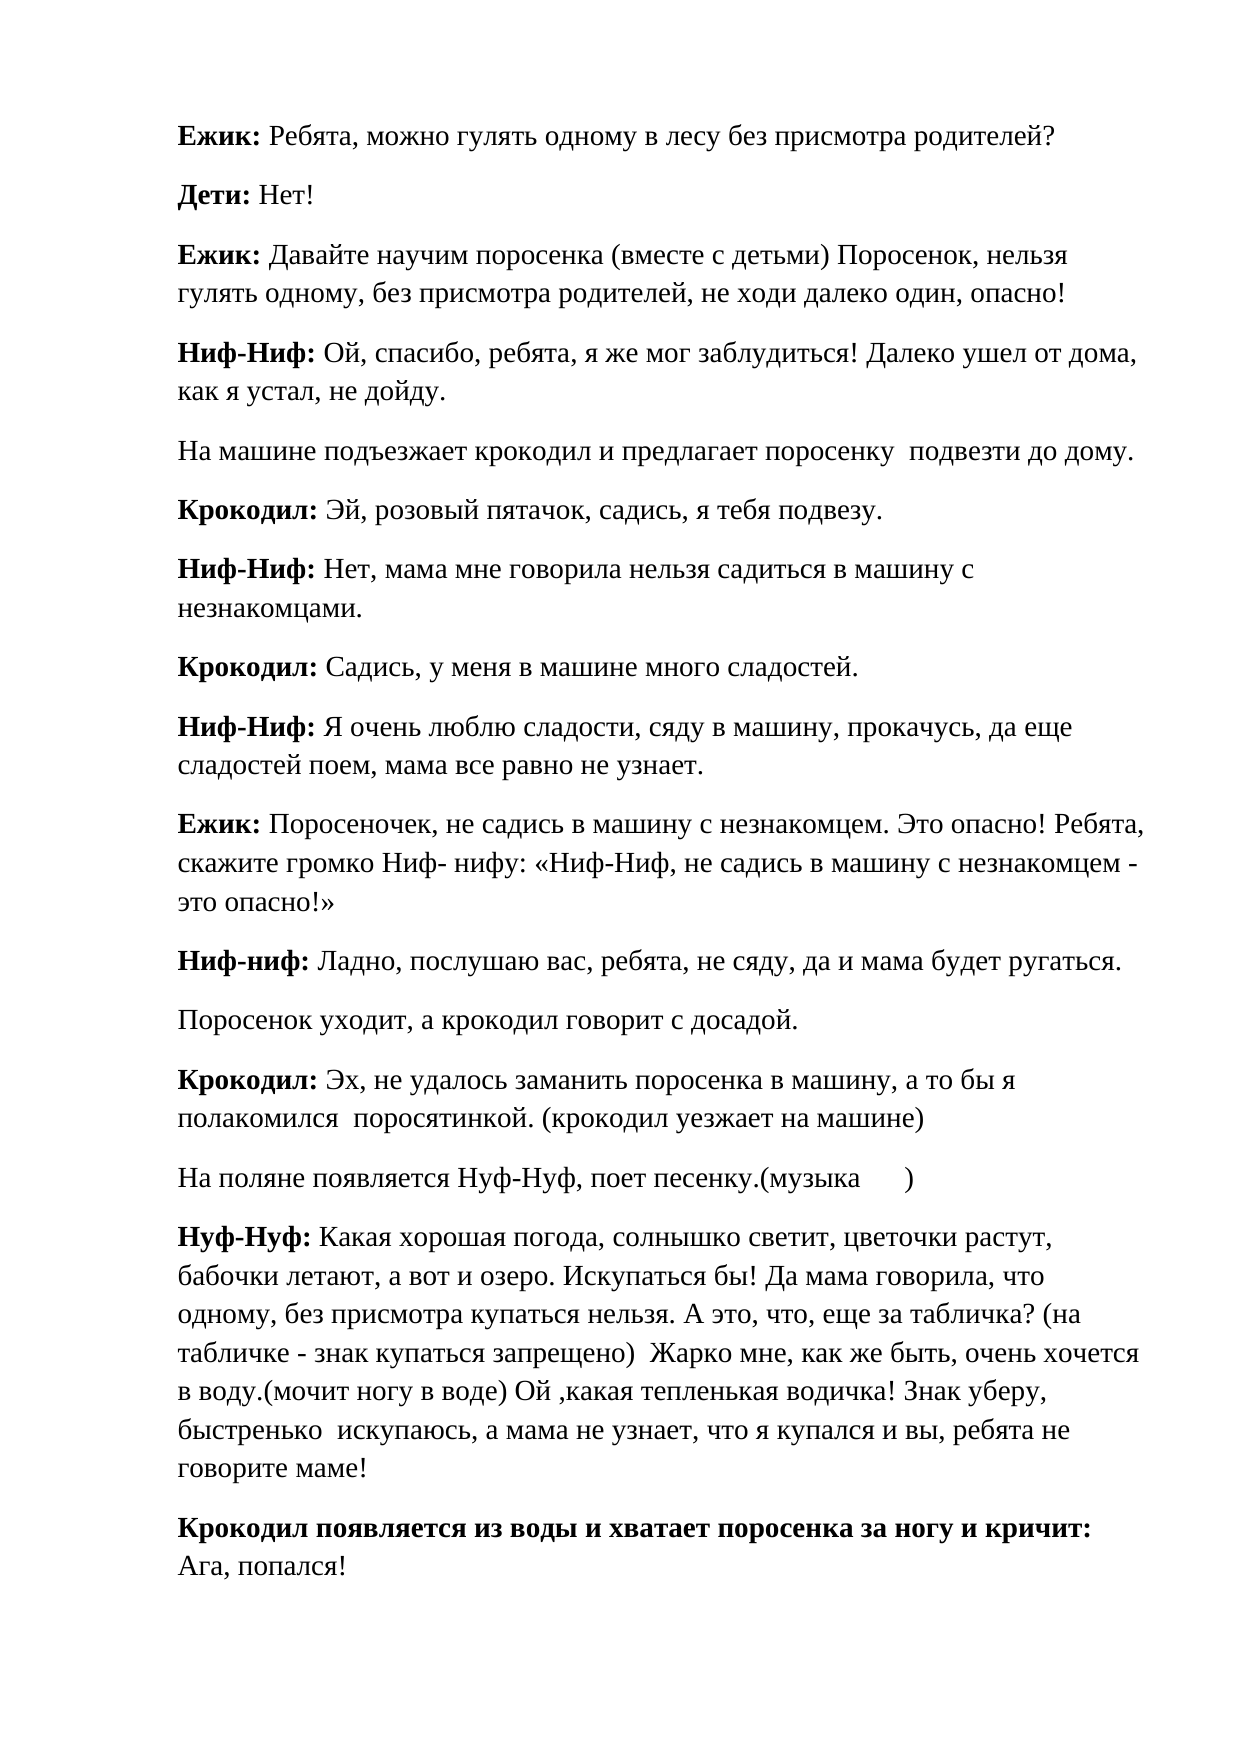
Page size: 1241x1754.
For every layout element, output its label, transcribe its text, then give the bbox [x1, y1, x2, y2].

text Ниф-ниф: Ладно, послушаю вас, ребята, не сяду, да и мама будет ругаться. [177, 943, 1152, 977]
text Поросенок уходит, а крокодил говорит с досадой. [177, 1002, 1152, 1036]
text Ежик: Ребята, можно гулять одному в лесу без присмотра родителей? [177, 118, 1152, 152]
text Крокодил: Эй, розовый пятачок, садись, я тебя подвезу. [177, 492, 1152, 526]
text Крокодил: Садись, у меня в машине много сладостей. [177, 649, 1152, 683]
text Ежик: Поросеночек, не садись в машину с незнакомцем. Это опасно! Ребята, скажите громко Ниф- нифу: «Ниф-Ниф, не садись в машину с незнакомцем -это опасно!» [177, 807, 1152, 917]
text Ежик: Давайте научим поросенка (вместе с детьми) Поросенок, нельзя гулять одному, без присмотра родителей, не ходи далеко один, опасно! [177, 237, 1152, 309]
text Крокодил появляется из воды и хватает поросенка за ногу и кричит: Ага, попался! [177, 1510, 1152, 1582]
text Дети: Нет! [177, 177, 1152, 211]
text Ниф-Ниф: Я очень люблю сладости, сяду в машину, прокачусь, да еще сладостей поем, мама все равно не узнает. [177, 709, 1152, 781]
text Нуф-Нуф: Какая хорошая погода, солнышко светит, цветочки растут, бабочки летают, а вот и озеро. Искупаться бы! Да мама говорила, что одному, без присмотра купаться нельзя. А это, что, еще за табличка? (на табличке - знак купаться запрещено) Жарко мне, как же быть, очень хочется в воду.(мочит ногу в воде) Ой ,какая тепленькая водичка! Знак уберу, быстренько искупаюсь, а мама не узнает, что я купался и вы, ребята не говорите маме! [177, 1219, 1152, 1484]
text Крокодил: Эх, не удалось заманить поросенка в машину, а то бы я полакомился поросятинкой. (крокодил уезжает на машине) [177, 1062, 1152, 1134]
text Ниф-Ниф: Нет, мама мне говорила нельзя садиться в машину с незнакомцами. [177, 551, 1152, 623]
text Ниф-Ниф: Ой, спасибо, ребята, я же мог заблудиться! Далеко ушел от дома, как я устал, не дойду. [177, 335, 1152, 407]
text На поляне появляется Нуф-Нуф, поет песенку.(музыка ) [177, 1160, 1152, 1193]
text На машине подъезжает крокодил и предлагает поросенку подвезти до дому. [177, 433, 1152, 466]
